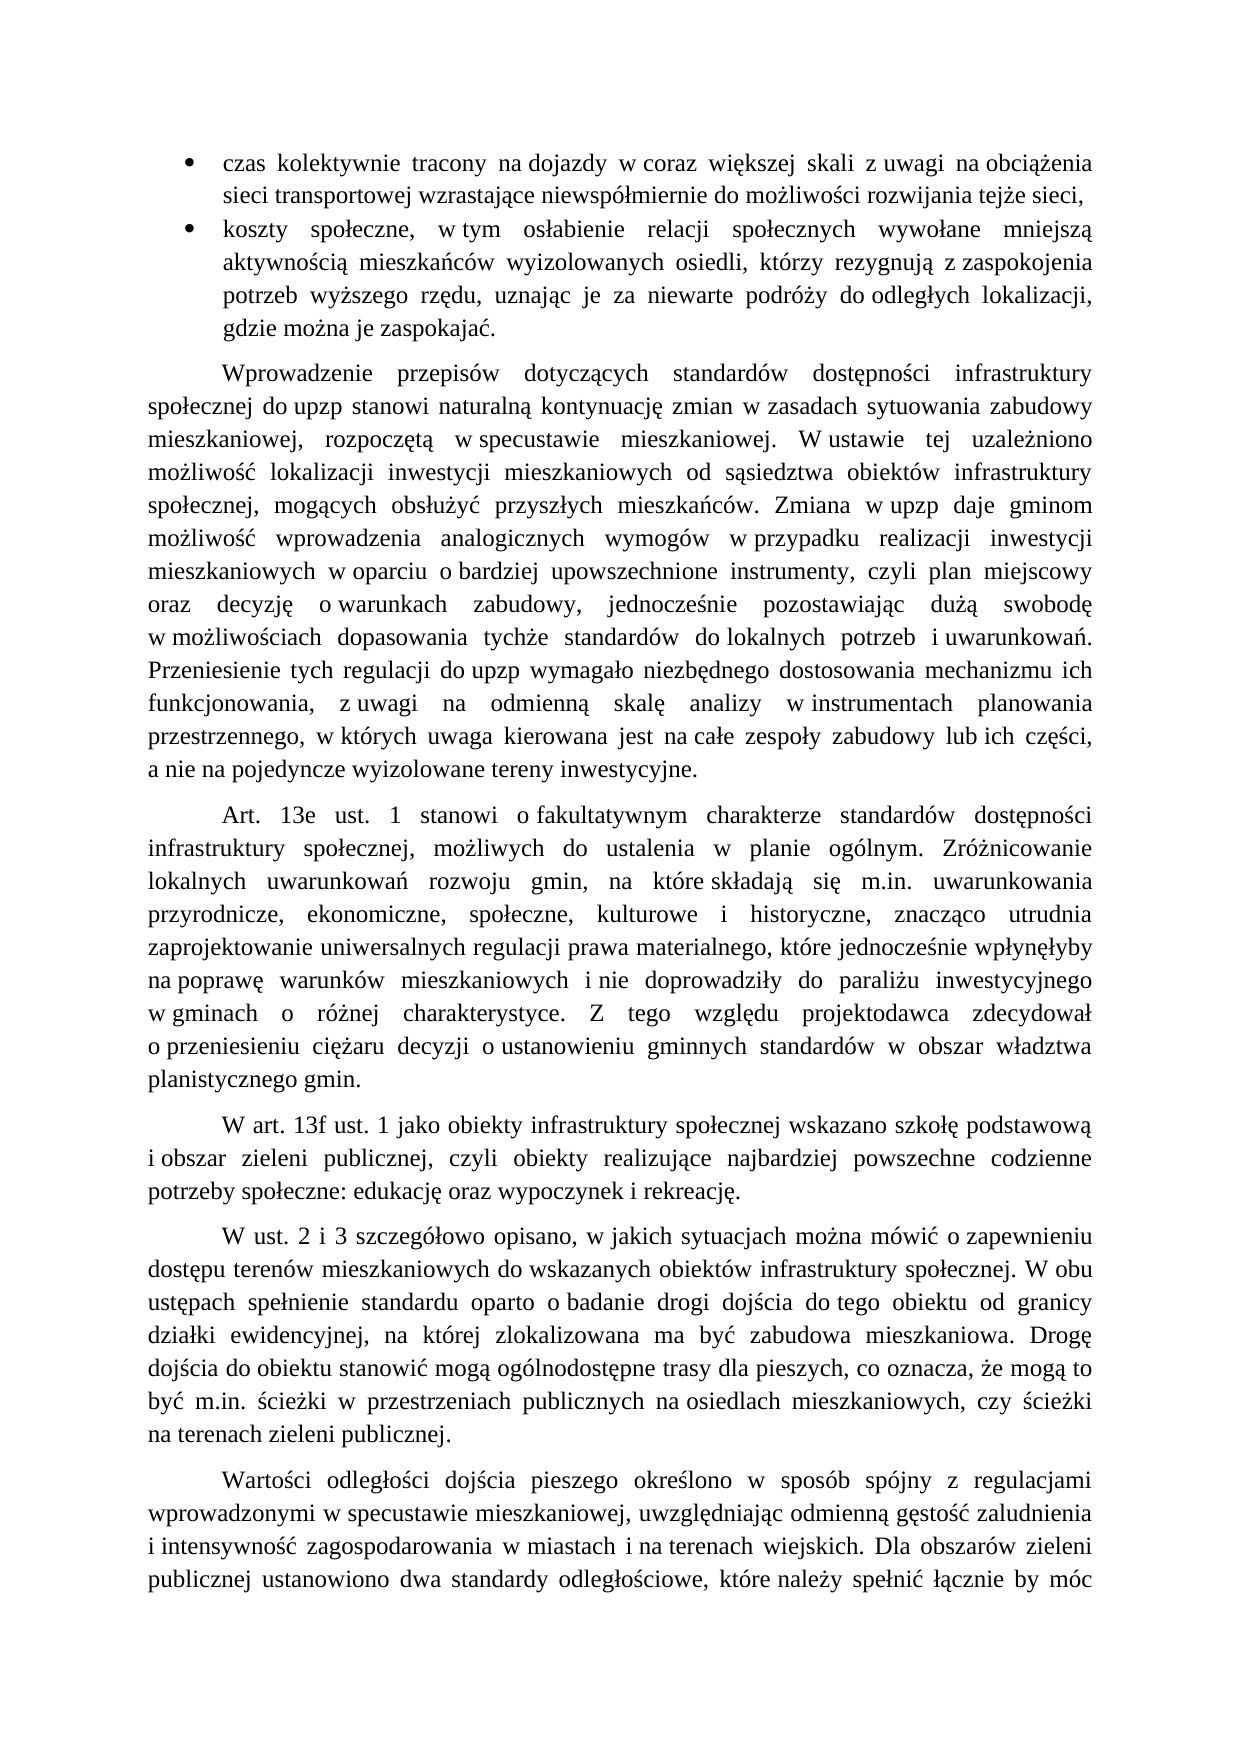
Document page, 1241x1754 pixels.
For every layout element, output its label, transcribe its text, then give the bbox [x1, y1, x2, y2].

list czas kolektywnie tracony na dojazdy w coraz większej skali z uwagi na obciążenia sieci transportowej wzrastające niewspółmiernie do możliwości rozwijania tejże sieci, [185, 148, 1093, 209]
text Art. 13e ust. 1 stanowi o fakultatywnym charakterze standardów dostępności infrastruktury społecznej, możliwych do ustalenia w planie ogólnym. Zróżnicowanie lokalnych uwarunkowań rozwoju gmin, na które składają się m.in. uwarunkowania przyrodnicze, ekonomiczne, społeczne, kulturowe i historyczne, znacząco utrudnia zaprojektowanie uniwersalnych regulacji prawa materialnego, które jednocześnie wpłynęłyby na poprawę warunków mieszkaniowych i nie doprowadziły do paraliżu inwestycyjnego w gminach o różnej charakterystyce. Z tego względu projektodawca zdecydował o przeniesieniu ciężaru decyzji o ustanowieniu gminnych standardów w obszar władztwa planistycznego gmin. [148, 800, 1093, 1093]
text W ust. 2 i 3 szczegółowo opisano, w jakich sytuacjach można mówić o zapewnieniu dostępu terenów mieszkaniowych do wskazanych obiektów infrastruktury społecznej. W obu ustępach spełnienie standardu oparto o badanie drogi dojścia do tego obiektu od granicy działki ewidencyjnej, na której zlokalizowana ma być zabudowa mieszkaniowa. Drogę dojścia do obiektu stanowić mogą ogólnodostępne trasy dla pieszych, co oznacza, że mogą to być m.in. ścieżki w przestrzeniach publicznych na osiedlach mieszkaniowych, czy ścieżki na terenach zieleni publicznej. [148, 1221, 1093, 1448]
text W art. 13f ust. 1 jako obiekty infrastruktury społecznej wskazano szkołę podstawową i obszar zieleni publicznej, czyli obiekty realizujące najbardziej powszechne codzienne potrzeby społeczne: edukację oraz wypoczynek i rekreację. [148, 1110, 1093, 1204]
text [148, 1465, 1093, 1593]
text Wprowadzenie przepisów dotyczących standardów dostępności infrastruktury społecznej do upzp stanowi naturalną kontynuację zmian w zasadach sytuowania zabudowy mieszkaniowej, rozpoczętą w specustawie mieszkaniowej. W ustawie tej uzależniono możliwość lokalizacji inwestycji mieszkaniowych od sąsiedztwa obiektów infrastruktury społecznej, mogących obsłużyć przyszłych mieszkańców. Zmiana w upzp daje gminom możliwość wprowadzenia analogicznych wymogów w przypadku realizacji inwestycji mieszkaniowych w oparciu o bardziej upowszechnione instrumenty, czyli plan miejscowy oraz decyzję o warunkach zabudowy, jednocześnie pozostawiając dużą swobodę w możliwościach dopasowania tychże standardów do lokalnych potrzeb i uwarunkowań. Przeniesienie tych regulacji do upzp wymagało niezbędnego dostosowania mechanizmu ich funkcjonowania, z uwagi na odmienną skalę analizy w instrumentach planowania przestrzennego, w których uwaga kierowana jest na całe zespoły zabudowy lub ich części, a nie na pojedyncze wyizolowane tereny inwestycyjne. [148, 358, 1093, 783]
list koszty społeczne, w tym osłabienie relacji społecznych wywołane mniejszą aktywnością mieszkańców wyizolowanych osiedli, którzy rezygnują z zaspokojenia potrzeb wyższego rzędu, uznając je za niewarte podróży do odległych lokalizacji, gdzie można je zaspokajać. [185, 214, 1093, 341]
